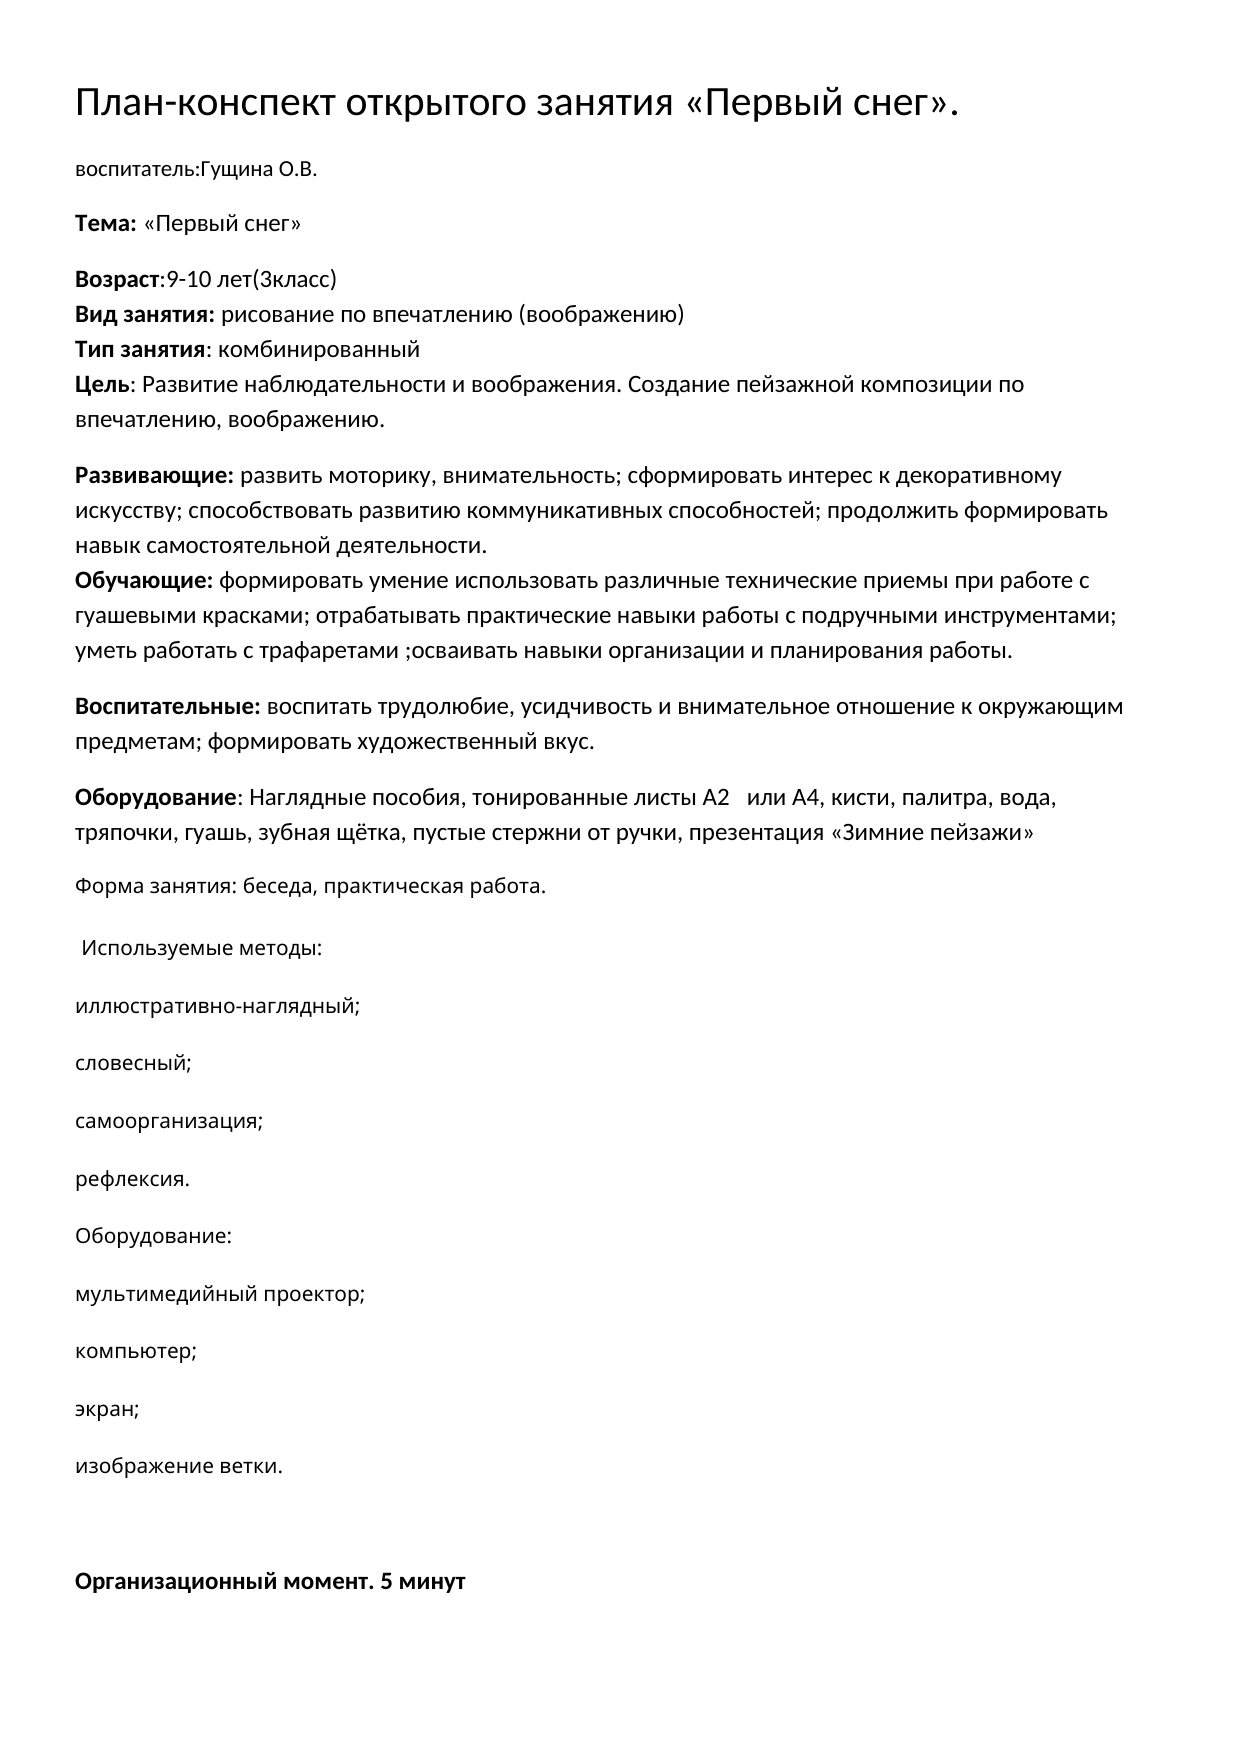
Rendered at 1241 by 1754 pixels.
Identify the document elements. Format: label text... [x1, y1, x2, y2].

text Используемые методы: [75, 933, 1165, 962]
text Воспитательные: воспитать трудолюбие, усидчивость и внимательное отношение к окружающим предметам; формировать художественный вкус. [75, 690, 1165, 755]
text мультимедийный проектор; [75, 1279, 1165, 1307]
text словесный; [75, 1048, 1165, 1077]
text компьютер; [75, 1336, 1165, 1365]
text Тема: «Первый снег» [75, 207, 1165, 238]
text Организационный момент. 5 минут [75, 1565, 1165, 1628]
text Оборудование: Наглядные пособия, тонированные листы А2 или А4, кисти, палитра, вода, тряпочки, гуашь, зубная щётка, пустые стержни от ручки, презентация «Зимние пейзажи» [75, 781, 1165, 846]
text План-конспект открытого занятия «Первый снег». [75, 75, 1165, 126]
text Оборудование: [75, 1221, 1165, 1250]
text рефлексия. [75, 1164, 1165, 1192]
text Возраст:9-10 лет(3класс) Вид занятия: рисование по впечатлению (воображению) Тип занятия: комбинированный Цель: Развитие наблюдательности и воображения. Создание пейзажной композиции по впечатлению, воображению. [75, 263, 1165, 434]
text изображение ветки. [75, 1452, 1165, 1480]
text Форма занятия: беседа, практическая работа. [75, 871, 1165, 900]
text экран; [75, 1394, 1165, 1422]
text самоорганизация; [75, 1106, 1165, 1134]
text Развивающие: развить моторику, внимательность; сформировать интерес к декоративному искусству; способствовать развитию коммуникативных способностей; продолжить формировать навык самостоятельной деятельности. Обучающие: формировать умение использовать различные технические приемы при работе с гуашевыми красками; отрабатывать практические навыки работы с подручными инструментами; уметь работать с трафаретами ;осваивать навыки организации и планирования работы. [75, 459, 1165, 664]
text иллюстративно-наглядный; [75, 991, 1165, 1019]
text воспитатель:Гущина О.В. [75, 154, 1165, 182]
